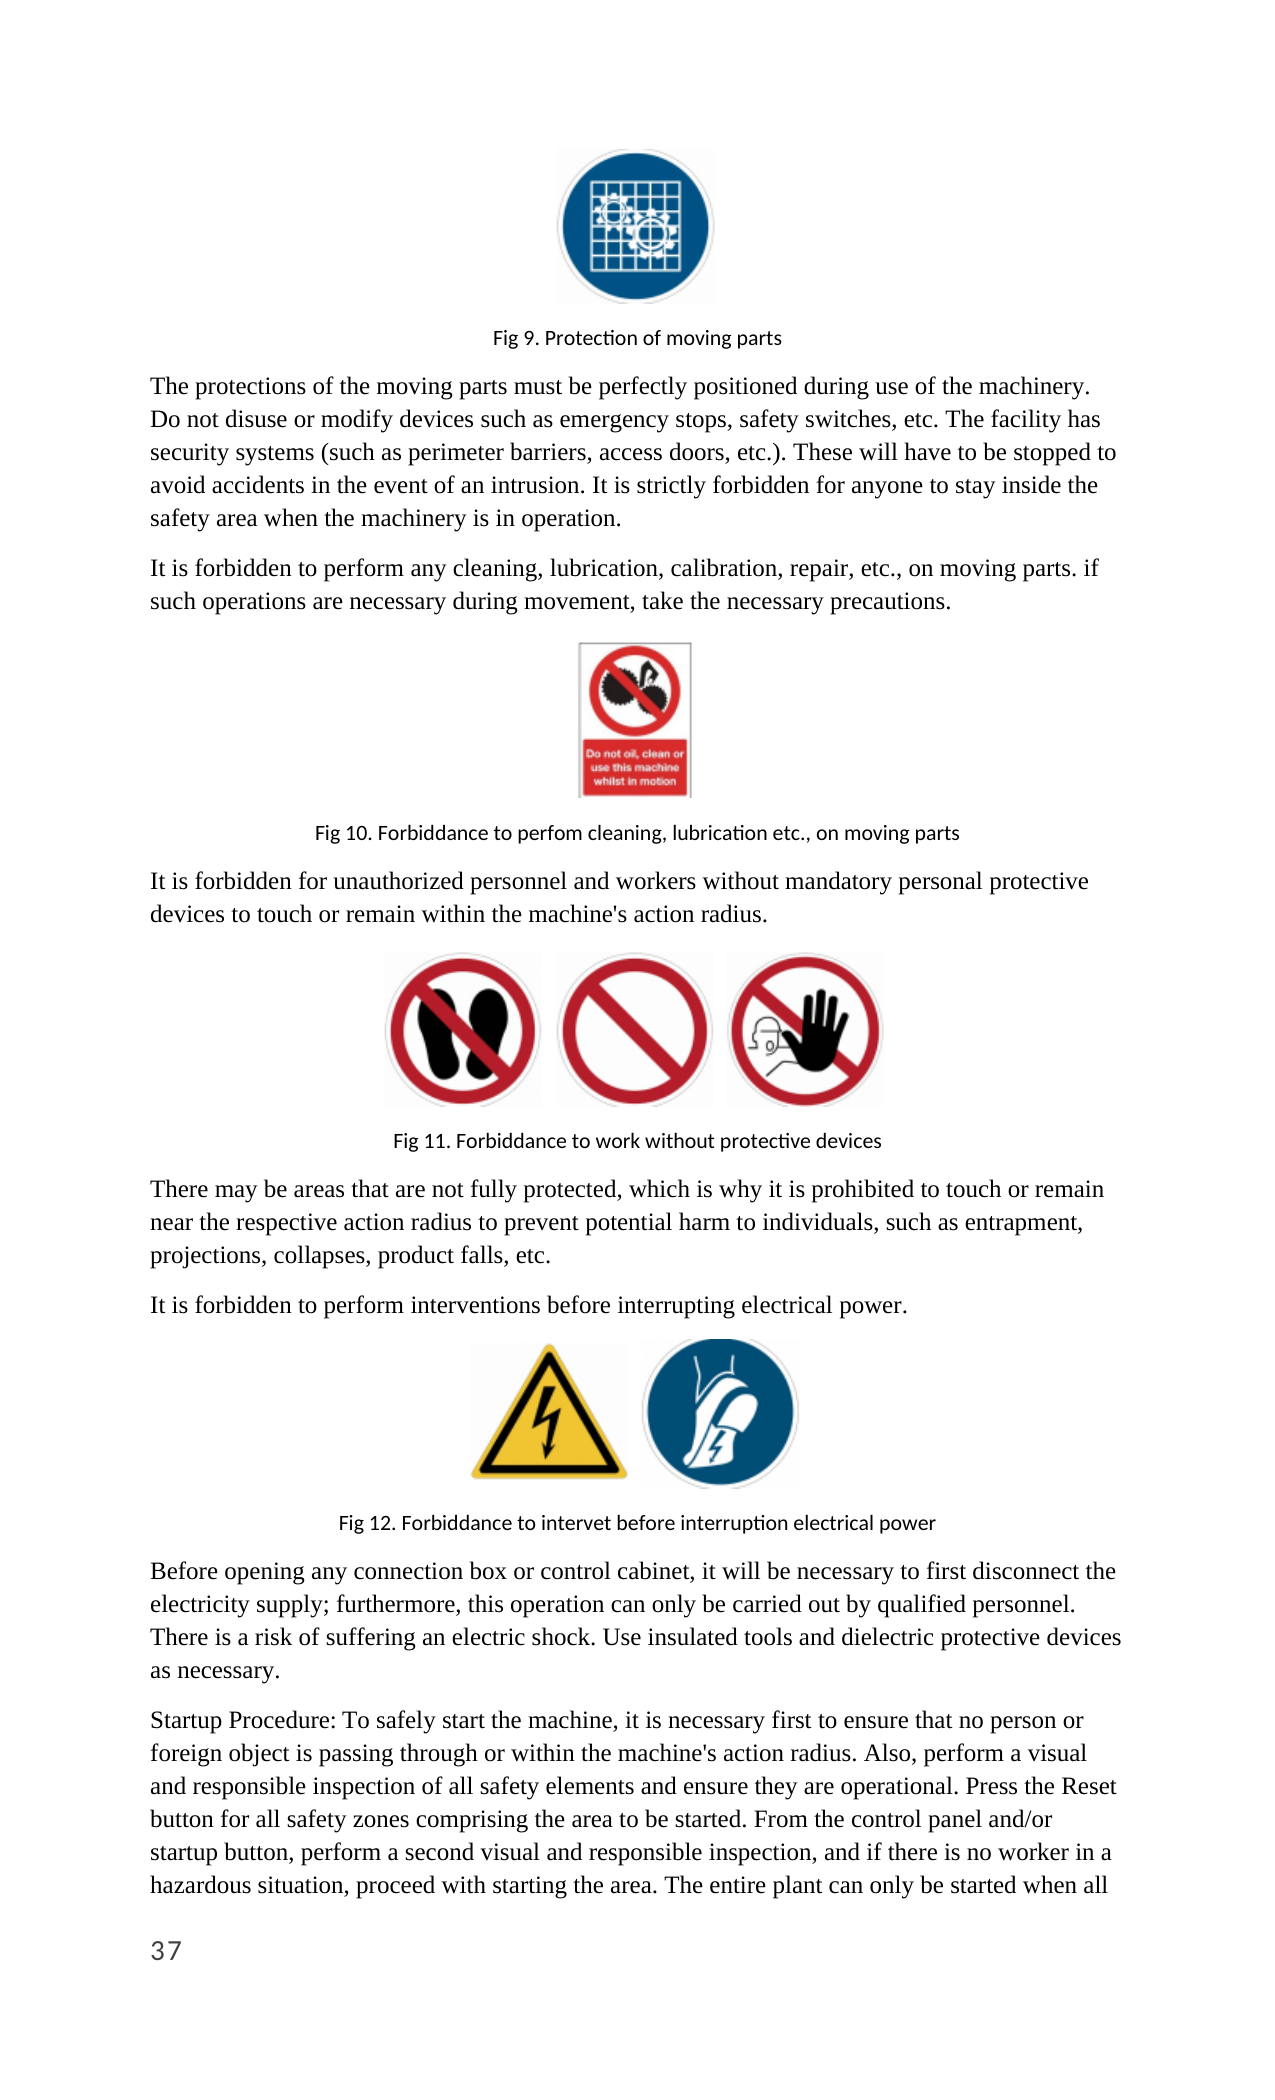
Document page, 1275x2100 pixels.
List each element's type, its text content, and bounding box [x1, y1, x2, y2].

text It is forbidden to perform interventions before interrupting electrical power. [150, 1290, 1125, 1319]
text Fig 11. Forbiddance to work without protective devices [150, 1127, 1125, 1154]
picture [546, 149, 729, 304]
text Fig 10. Forbiddance to perfom cleaning, lubrication etc., on moving parts [150, 819, 1125, 845]
picture [683, 1355, 758, 1469]
text It is forbidden for unauthorized personnel and workers without mandatory personal protective devices to touch or remain within the machine's action radius. [150, 866, 1125, 928]
picture [457, 1339, 818, 1489]
picture [569, 635, 706, 798]
picture [374, 948, 901, 1107]
text There may be areas that are not fully protected, which is why it is prohibited to touch or remain near the respective action radius to prevent potential harm to individuals, such as entrapment, projections, collapses, product falls, etc. [150, 1174, 1125, 1269]
text Fig 12. Forbiddance to intervet before interruption electrical power [150, 1509, 1125, 1536]
text Before opening any connection box or control cabinet, it will be necessary to first disconnect the electricity supply; furthermore, this operation can only be carried out by qualified personnel. There is a risk of suffering an electric shock. Use insulated tools and dielectric protective devices as necessary. [150, 1556, 1125, 1684]
text The protections of the moving parts must be perfectly positioned during use of the machinery. Do not disuse or modify devices such as emergency stops, safety switches, etc. The facility has security systems (such as perimeter barriers, access doors, etc.). These will have to be stopped to avoid accidents in the event of an intrusion. It is strictly forbidden for anyone to stay inside the safety area when the machinery is in operation. [150, 371, 1125, 532]
text Fig 9. Protection of moving parts [150, 324, 1125, 350]
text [150, 1705, 1125, 1899]
text It is forbidden to perform any cleaning, lubrication, calibration, repair, etc., on moving parts. if such operations are necessary during movement, take the necessary precautions. [150, 553, 1125, 614]
